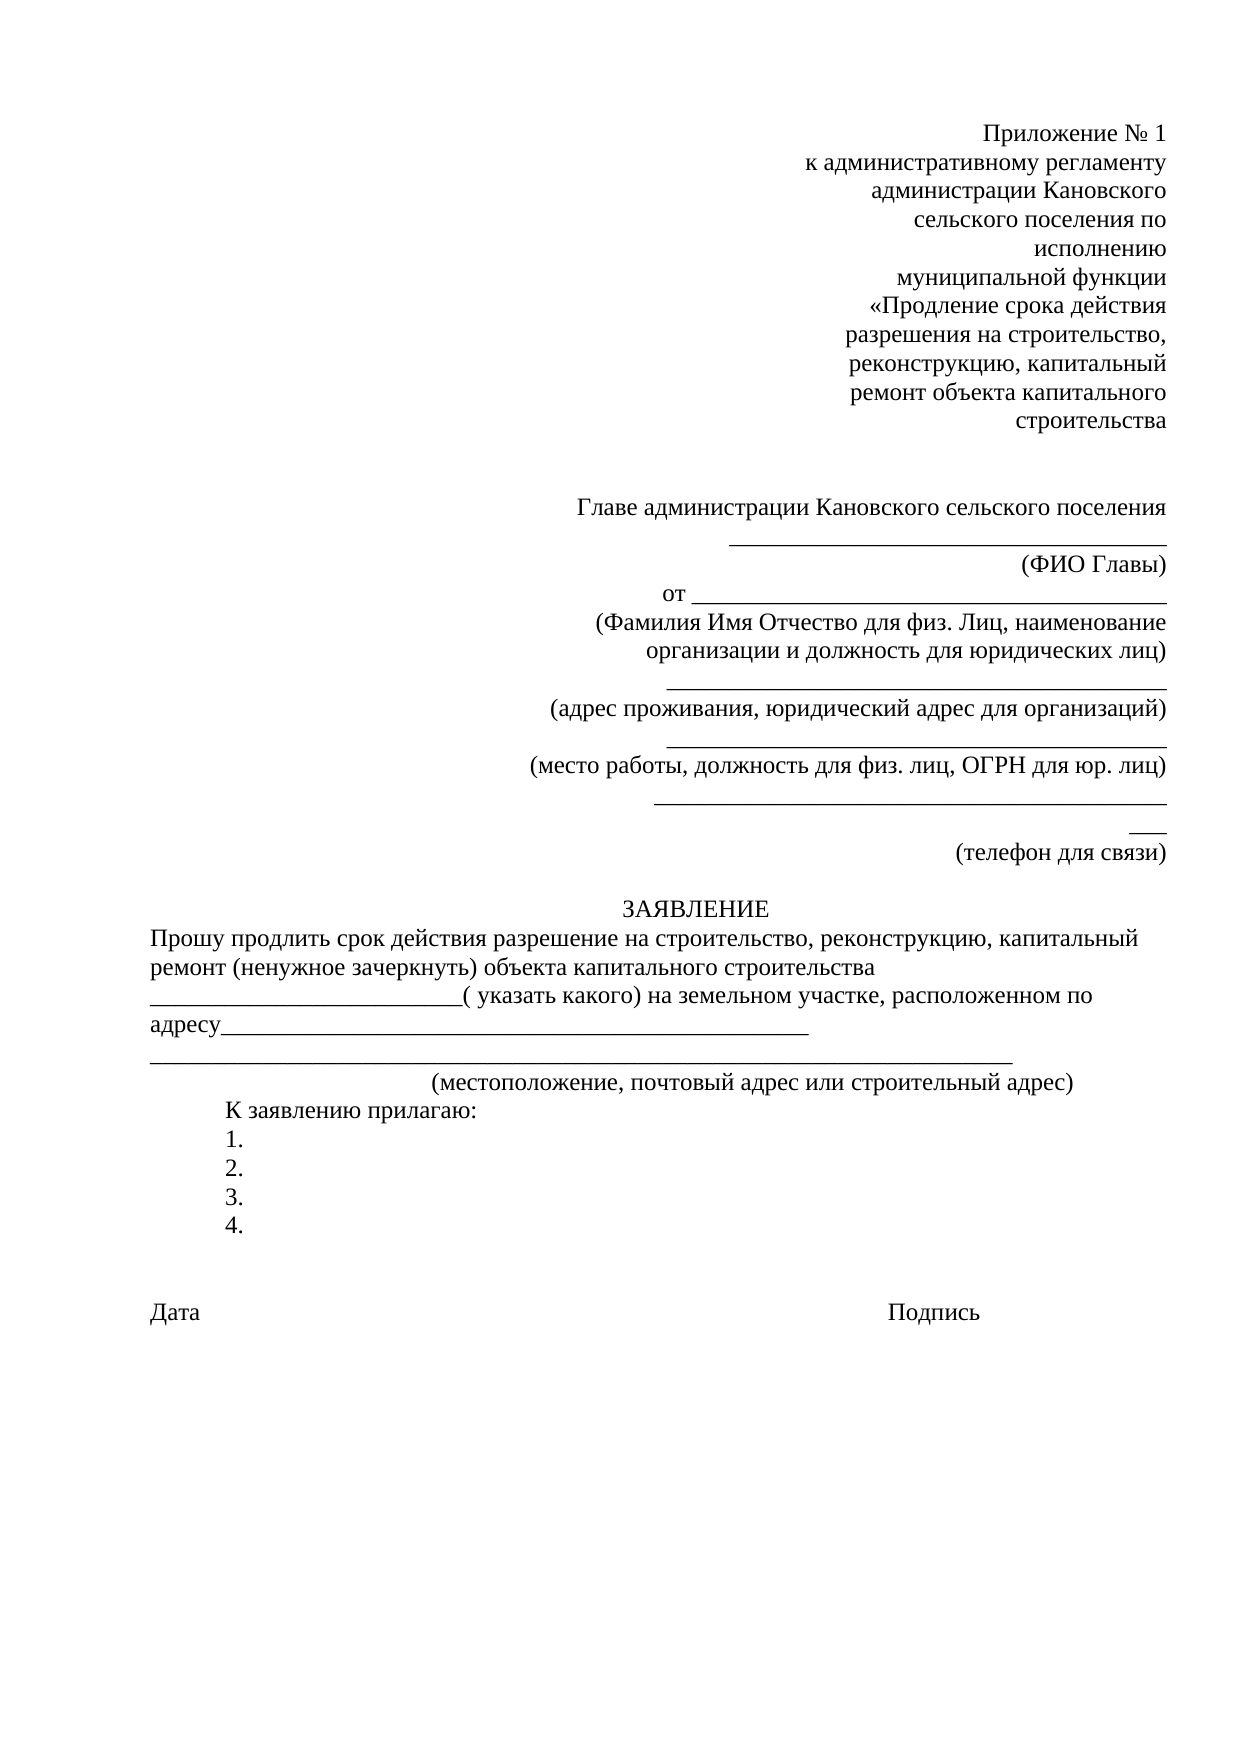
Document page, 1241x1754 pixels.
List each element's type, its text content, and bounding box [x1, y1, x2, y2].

text администрации Кановского сельского поселения по исполнению муниципальной функции «Продление срока действия разрешения на строительство, реконструкцию, капитальный ремонт объекта капитального строительства [150, 176, 1167, 434]
text (место работы, должность для физ. лиц, ОГРН для юр. лиц) [150, 751, 1167, 779]
text 4. [150, 1211, 1167, 1239]
text к административному регламенту [150, 147, 1167, 176]
text от ______________________________________ [150, 578, 1167, 607]
text _____________________________________________________________________ [150, 1038, 1167, 1067]
text (местоположение, почтовый адрес или строительный адрес) [150, 1067, 1167, 1096]
text ________________________________________ [150, 664, 1167, 693]
text 1. [150, 1124, 1167, 1153]
text К заявлению прилагаю: [150, 1096, 1167, 1124]
text Прошу продлить срок действия разрешение на строительство, реконструкцию, капитальный ремонт (ненужное зачеркнуть) объекта капитального строительства _________________________( указать какого) на земельном участке, расположенном по адресу_______________________________________________ [150, 923, 1167, 1038]
text Приложение № 1 [150, 118, 1167, 147]
text организации и должность для юридических лиц) [150, 636, 1167, 664]
text ___________________________________ [150, 521, 1167, 549]
text (адрес проживания, юридический адрес для организаций) [150, 693, 1167, 722]
text (Фамилия Имя Отчество для физ. Лиц, наименование [150, 607, 1167, 636]
text 2. [150, 1153, 1167, 1182]
text ____________________________________________ [150, 779, 1167, 837]
text Дата Подпись [150, 1297, 1167, 1326]
text (телефон для связи) [150, 837, 1167, 866]
text 3. [150, 1182, 1167, 1211]
text Главе администрации Кановского сельского поселения [150, 492, 1167, 521]
text (ФИО Главы) [150, 549, 1167, 578]
text ________________________________________ [150, 722, 1167, 751]
text ЗАЯВЛЕНИЕ [150, 894, 1167, 923]
